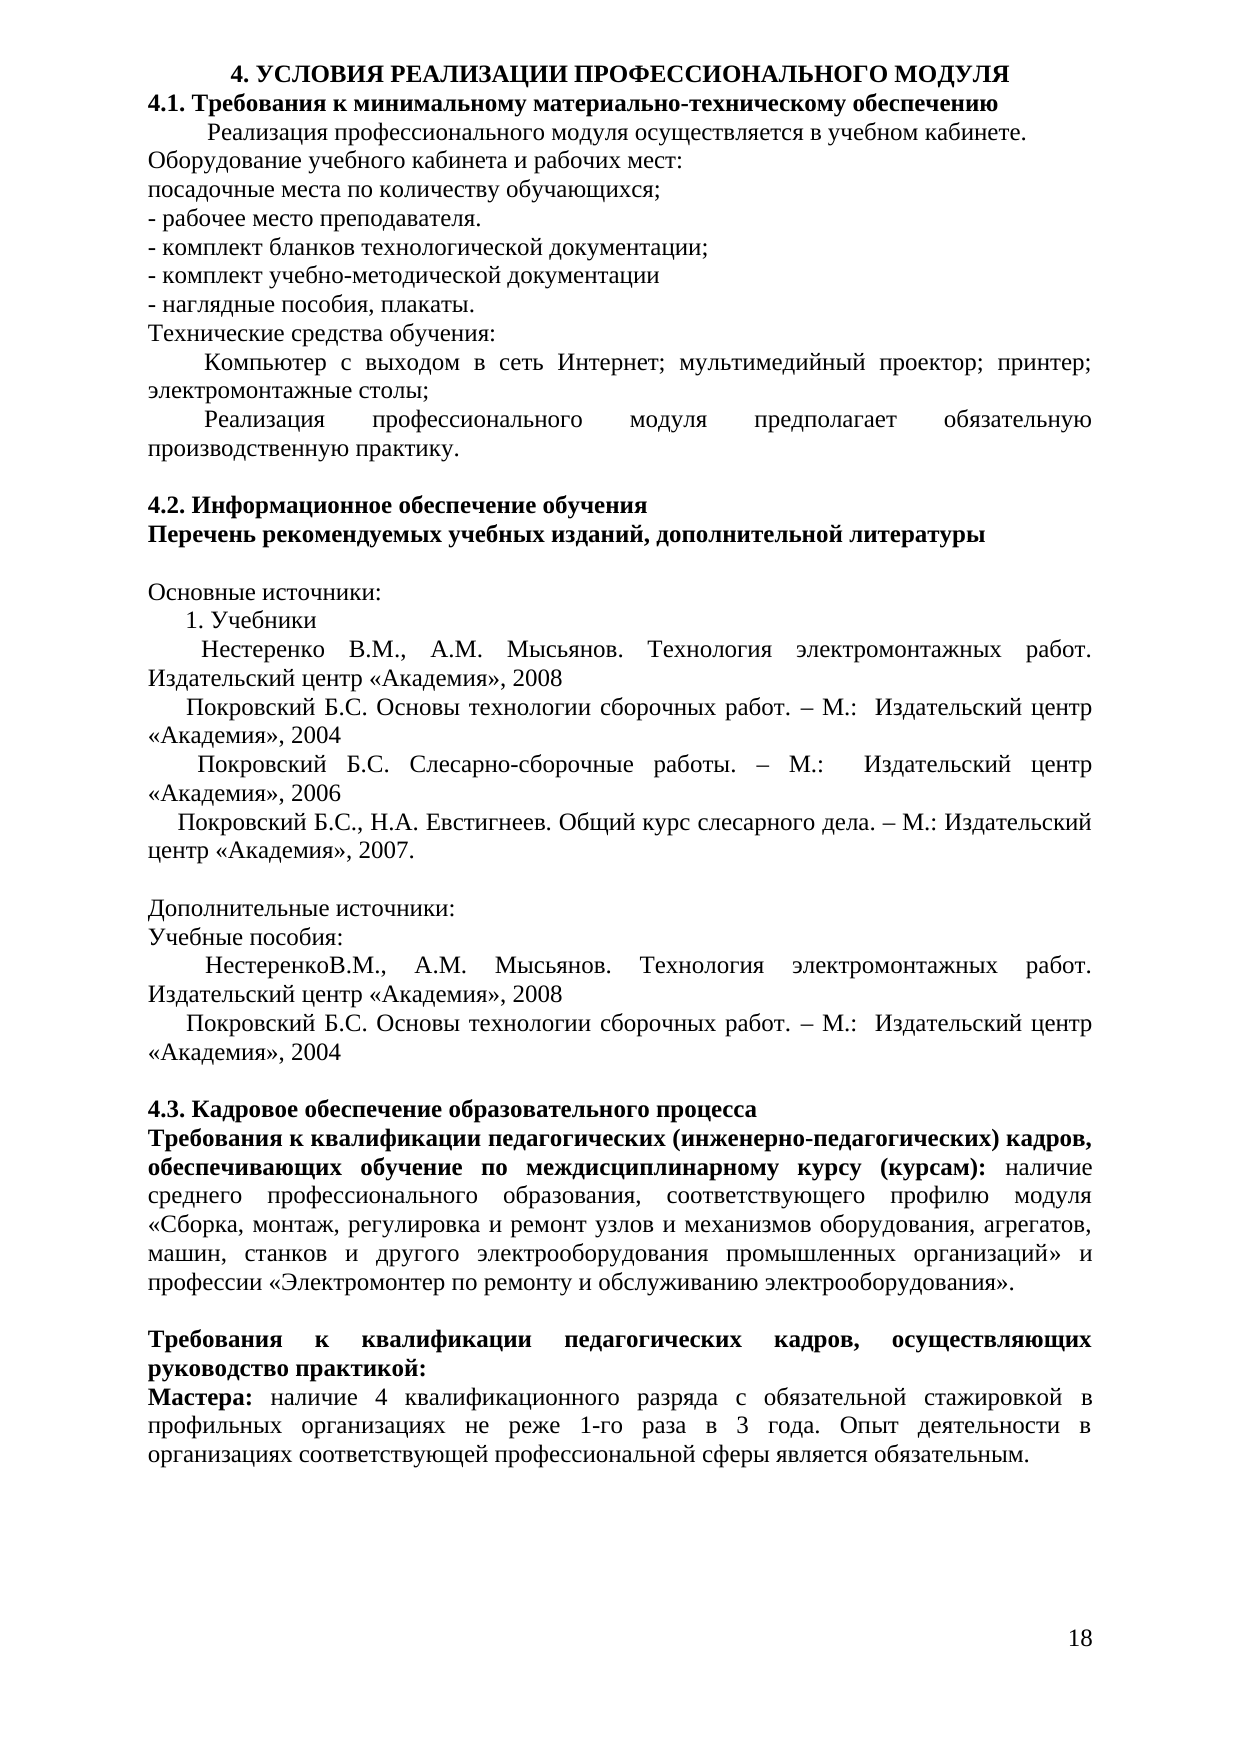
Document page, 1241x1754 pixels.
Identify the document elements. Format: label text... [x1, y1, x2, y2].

text Требования к квалификации педагогических кадров, осуществляющих руководство практикой: [148, 1324, 1092, 1382]
text Покровский Б.С. Слесарно-сборочные работы. – М.: Издательский центр «Академия», 2006 [148, 749, 1092, 807]
text Покровский Б.С., Н.А. Евстигнеев. Общий курс слесарного дела. – М.: Издательский центр «Академия», 2007. [148, 807, 1092, 864]
text Перечень рекомендуемых учебных изданий, дополнительной литературы [148, 519, 1092, 548]
subtitle 4. условия реализации профессионального модуля [148, 59, 1092, 88]
text Учебные пособия: [148, 922, 1092, 950]
text НестеренкоВ.М., А.М. Мысьянов. Технология электромонтажных работ. Издательский центр «Академия», 2008 [148, 950, 1092, 1008]
text Реализация профессионального модуля предполагает обязательную производственную практику. [148, 404, 1092, 462]
text - комплект учебно-методической документации [148, 260, 1092, 289]
subtitle 4.3. Кадровое обеспечение образовательного процесса [148, 1094, 1092, 1123]
text Основные источники: [148, 577, 1092, 605]
text Компьютер с выходом в сеть Интернет; мультимедийный проектор; принтер; электромонтажные столы; [148, 347, 1092, 404]
text посадочные места по количеству обучающихся; [148, 174, 1092, 203]
text - наглядные пособия, плакаты. [148, 289, 1092, 318]
text Реализация профессионального модуля осуществляется в учебном кабинете. [148, 117, 1092, 145]
text Дополнительные источники: [148, 893, 1092, 922]
text - комплект бланков технологической документации; [148, 232, 1092, 260]
text Оборудование учебного кабинета и рабочих мест: [148, 145, 1092, 174]
text Технические средства обучения: [148, 318, 1092, 347]
text 4.1. Требования к минимальному материально-техническому обеспечению [148, 88, 1092, 117]
text Мастера: наличие 4 квалификационного разряда с обязательной стажировкой в профильных организациях не реже 1-го раза в 3 года. Опыт деятельности в организациях соответствующей профессиональной сферы является обязательным. [148, 1382, 1092, 1468]
text - рабочее место преподавателя. [148, 203, 1092, 232]
text Нестеренко В.М., А.М. Мысьянов. Технология электромонтажных работ. Издательский центр «Академия», 2008 [148, 634, 1092, 692]
text Покровский Б.С. Основы технологии сборочных работ. – М.: Издательский центр «Академия», 2004 [148, 692, 1092, 749]
text 1. Учебники [185, 605, 1092, 634]
subtitle 4.2. Информационное обеспечение обучения [148, 490, 1092, 519]
text Требования к квалификации педагогических (инженерно-педагогических) кадров, обеспечивающих обучение по междисциплинарному курсу (курсам): наличие среднего профессионального образования, соответствующего профилю модуля «Сборка, монтаж, регулировка и ремонт узлов и механизмов оборудования, агрегатов, машин, станков и другого электрооборудования промышленных организаций» и профессии «Электромонтер по ремонту и обслуживанию электрооборудования». [148, 1123, 1092, 1295]
text Покровский Б.С. Основы технологии сборочных работ. – М.: Издательский центр «Академия», 2004 [148, 1008, 1092, 1065]
